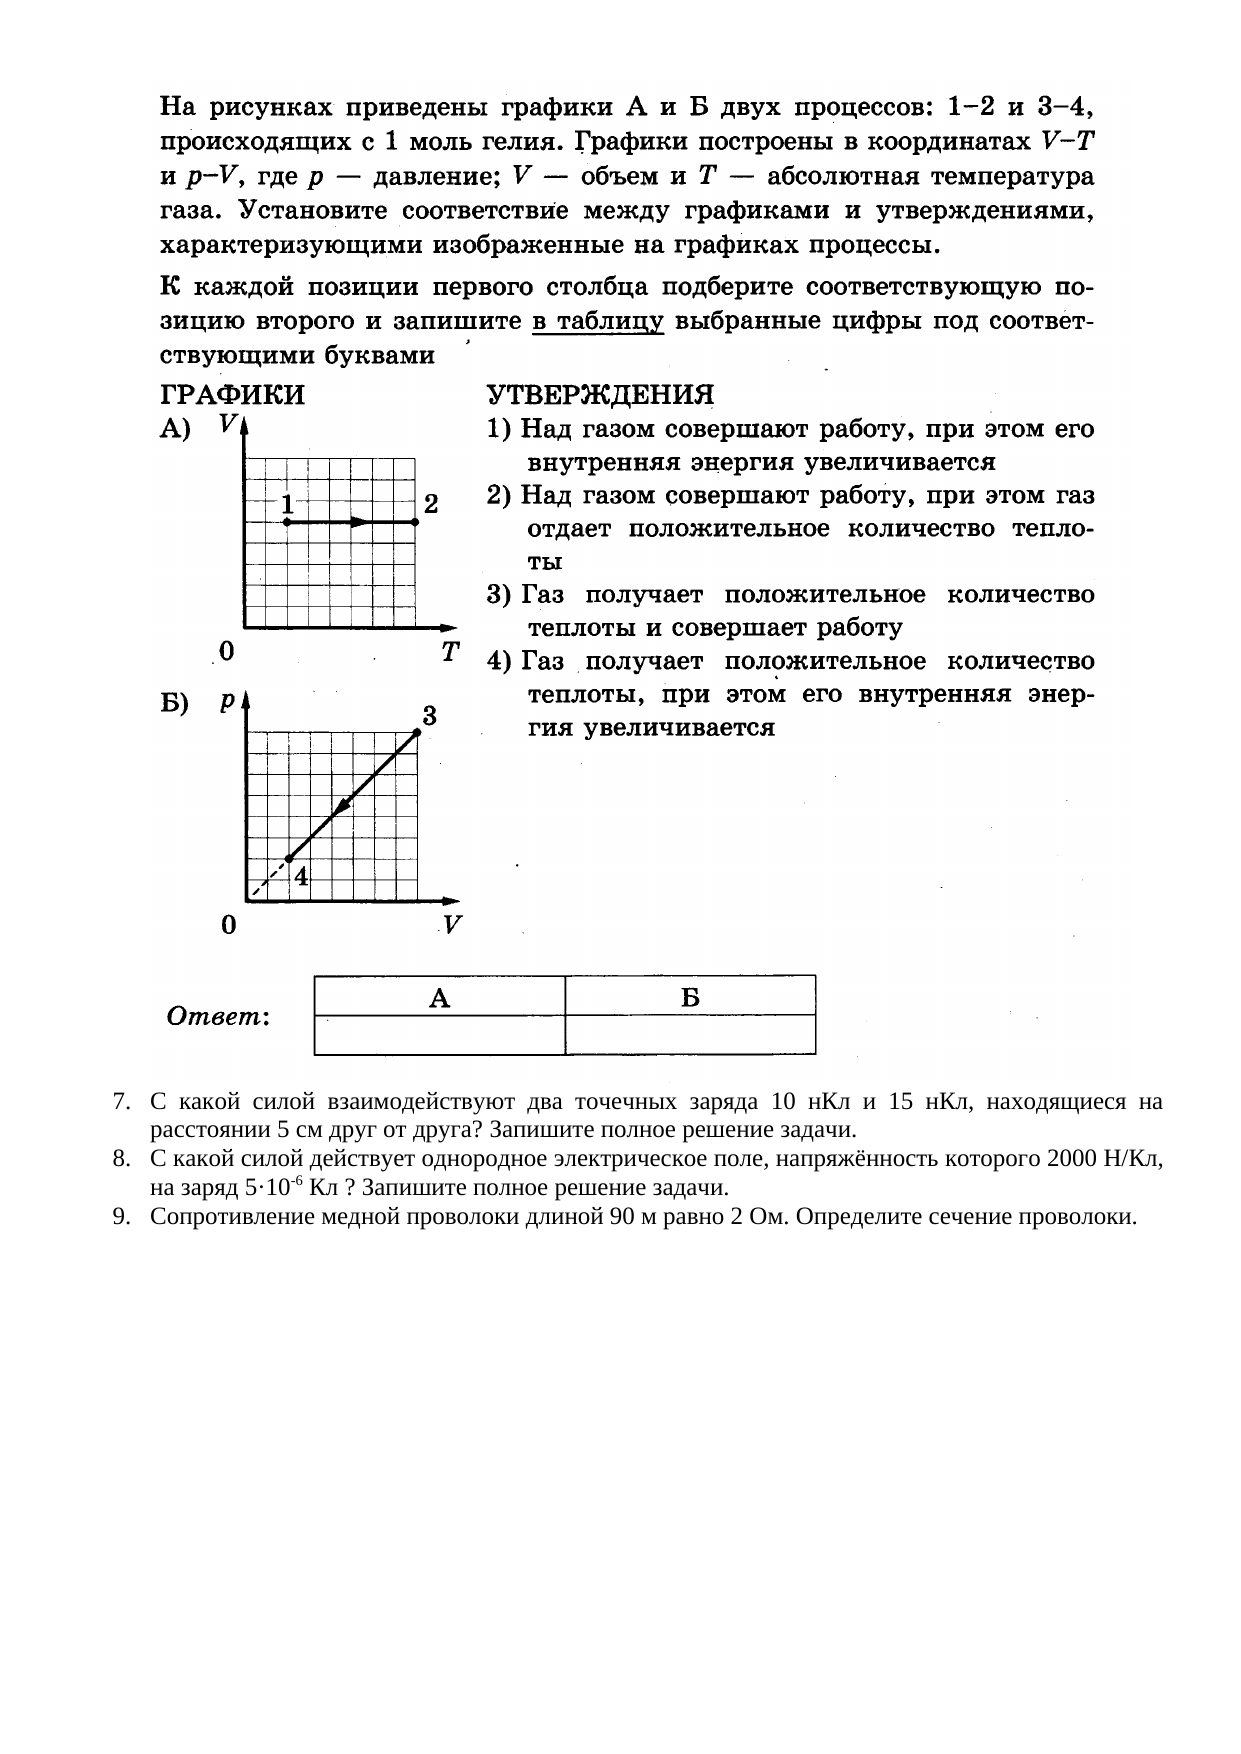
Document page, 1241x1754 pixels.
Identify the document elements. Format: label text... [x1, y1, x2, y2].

list С какой силой взаимодействуют два точечных заряда 10 нКл и 15 нКл, находящиеся на расстоянии 5 см друг от друга? Запишите полное решение задачи. [112, 1086, 1165, 1143]
list С какой силой действует однородное электрическое поле, напряжённость которого 2000 Н/Кл, на заряд 5·10-6 Кл ? Запишите полное решение задачи. [112, 1143, 1165, 1201]
list Сопротивление медной проволоки длиной 90 м равно 2 Ом. Определите сечение проволоки. [112, 1201, 1165, 1229]
